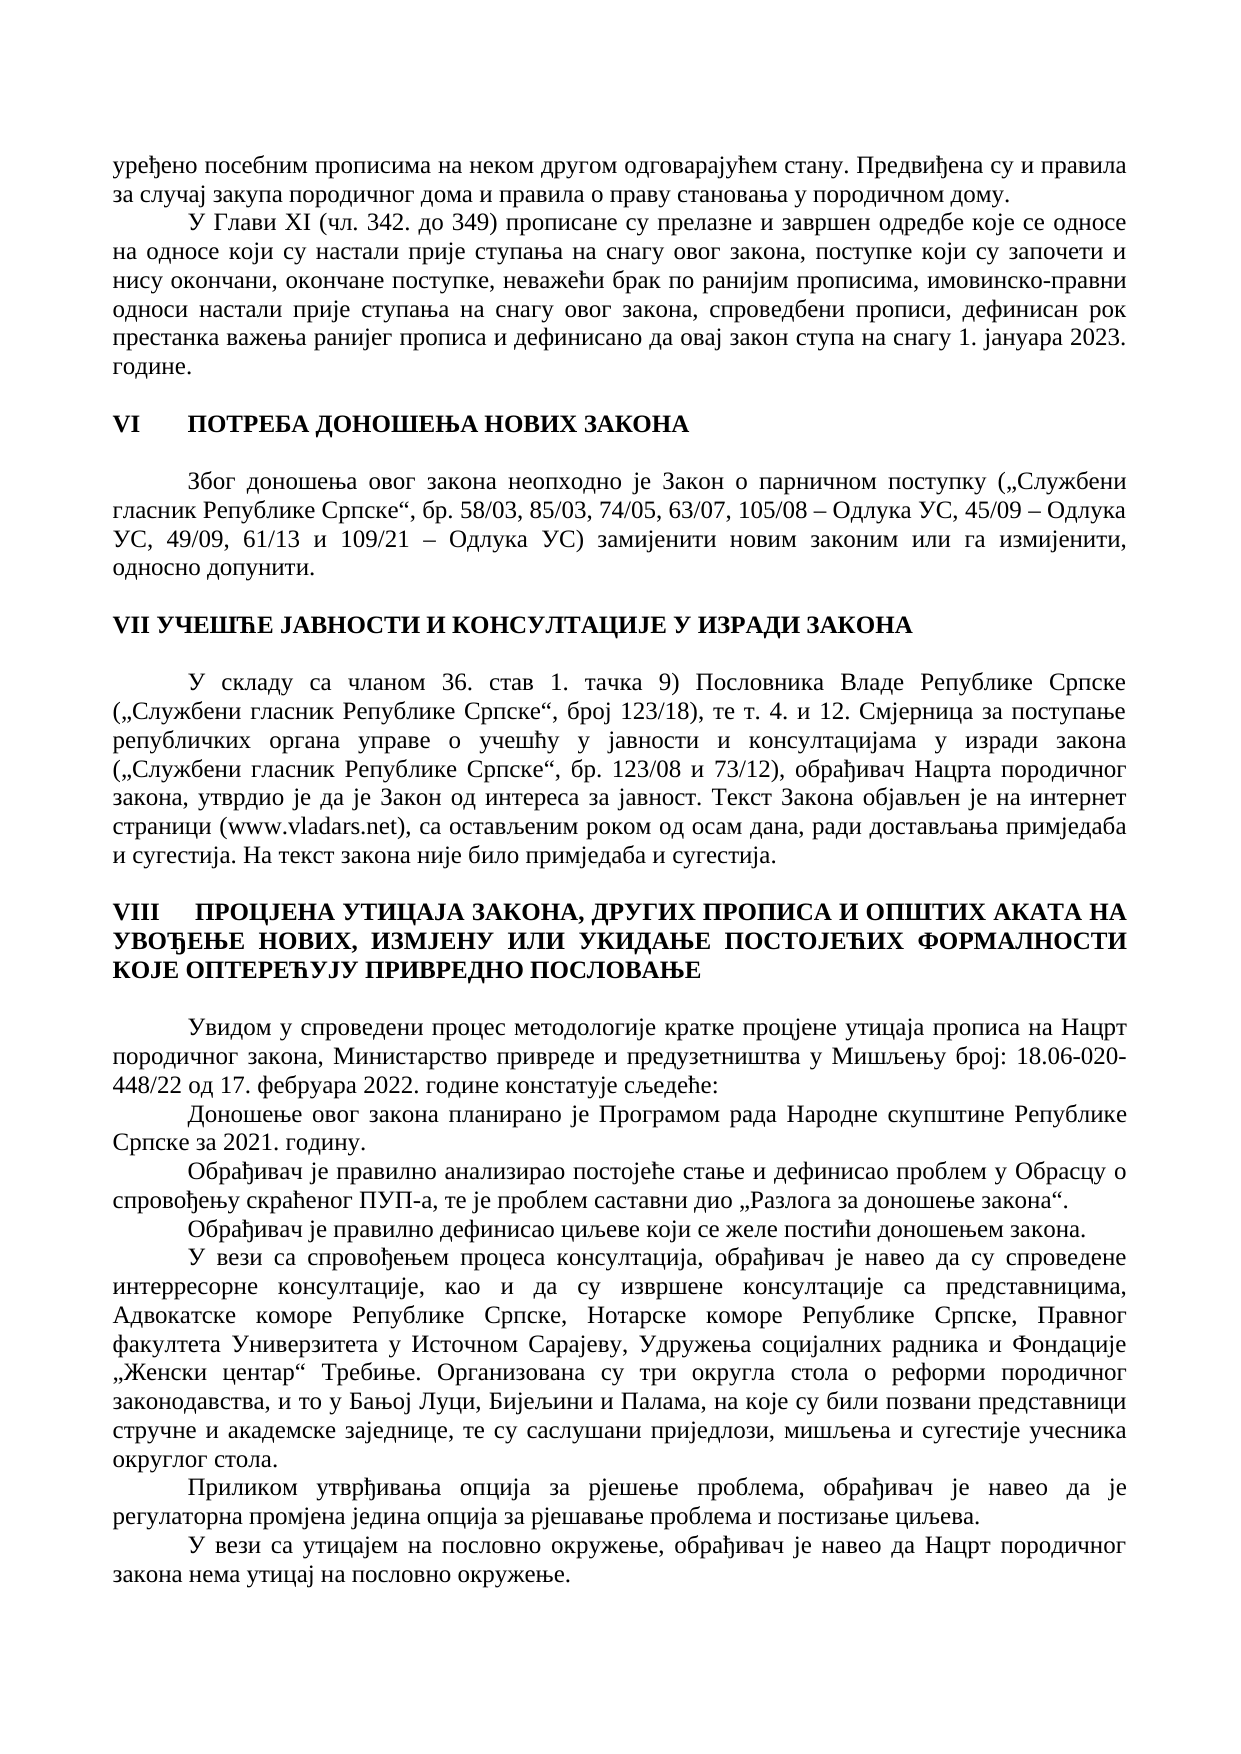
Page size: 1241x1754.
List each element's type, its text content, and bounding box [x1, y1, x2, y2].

text Приликом утврђивања опција за рјешење проблема, обрађивач је навео да је регулаторна промјена једина опција за рјешавање проблема и постизање циљева. [112, 1472, 1128, 1530]
text Због доношења овог закона неопходно је Закон о парничном поступку („Службени гласник Републике Српске“, бр. 58/03, 85/03, 74/05, 63/07, 105/08 – Одлука УС, 45/09 – Одлука УС, 49/09, 61/13 и 109/21 – Одлука УС) замијенити новим законим или га измијенити, односно допунити. [112, 466, 1128, 581]
text VIII ПРОЦЈЕНА УТИЦАЈА ЗАКОНА, ДРУГИХ ПРОПИСА И ОПШТИХ АКАТА НА УВОЂЕЊЕ НОВИХ, ИЗМЈЕНУ ИЛИ УКИДАЊЕ ПОСТОЈЕЋИХ ФОРМАЛНОСТИ КОЈЕ ОПТЕРЕЋУЈУ ПРИВРЕДНО ПОСЛОВАЊЕ [112, 897, 1128, 984]
text Обрађивач је правилно анализирао постојеће стање и дефинисао проблем у Обрасцу о спровођењу скраћеног ПУП-а, те је проблем саставни дио „Разлога за доношење закона“. [112, 1156, 1128, 1214]
text VII УЧЕШЋЕ ЈАВНОСТИ И КОНСУЛТАЦИЈЕ У ИЗРАДИ ЗАКОНА [112, 610, 1128, 639]
text У вези са спровођењем процеса консултација, обрађивач је навео да су спроведене интерресорне консултације, као и да су извршене консултације са представницима, Адвокатске коморе Републике Српске, Нотарске коморе Републике Српске, Правног факултета Универзитета у Источном Сарајеву, Удружења социјалних радника и Фондације „Женски центар“ Требиње. Организована су три округла стола о реформи породичног законодавства, и то у Бањој Луци, Бијељини и Палама, на које су били позвани представници стручне и академске заједнице, те су саслушани приједлози, мишљења и сугестије учесника округлог стола. [112, 1242, 1128, 1472]
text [112, 150, 1128, 207]
text У складу са чланом 36. став 1. тачка 9) Пословника Владе Републике Српске („Службени гласник Републике Српске“, број 123/18), те т. 4. и 12. Смјерница за поступање републичких органа управе о учешћу у јавности и консултацијама у изради закона („Службени гласник Републике Српске“, бр. 123/08 и 73/12), обрађивач Нацрта породичног закона, утврдио је да је Закон од интереса за јавност. Текст Закона објављен је на интернет страници (www.vladars.net), са остављеним роком од осам дана, ради достављања примједаба и сугестија. На текст закона није било примједаба и сугестија. [112, 667, 1128, 869]
text Увидом у спроведени процес методологије кратке процјене утицаја прописа на Нацрт породичног закона, Министарство привреде и предузетништва у Мишљењу број: 18.06-020-448/22 од 17. фебруара 2022. године констатује сљедеће: [112, 1012, 1128, 1099]
text Доношење овог закона планирано је Програмом рада Народне скупштине Републике Српске за 2021. годину. [112, 1099, 1128, 1156]
text У вези са утицајем на пословно окружење, обрађивач је навео да Нацрт породичног закона нема утицај на пословно окружење. [112, 1530, 1128, 1587]
text Обрађивач je правилно дефинисао циљеве који се желе постићи доношењем закона. [112, 1214, 1128, 1242]
text VI ПОТРЕБА ДОНОШЕЊА НОВИХ ЗАКОНА [112, 409, 1128, 437]
text У Глави XI (чл. 342. до 349) прописане су прелазне и завршен одредбе које се односе на односе који су настали прије ступања на снагу овог закона, поступке који су започети и нису окончани, окончане поступке, неважећи брак по ранијим прописима, имовинско-правни односи настали прије ступања на снагу овог закона, спроведбени прописи, дефинисан рок престанка важења ранијег прописа и дефинисано да овај закон ступа на снагу 1. јануара 2023. године. [112, 207, 1128, 380]
